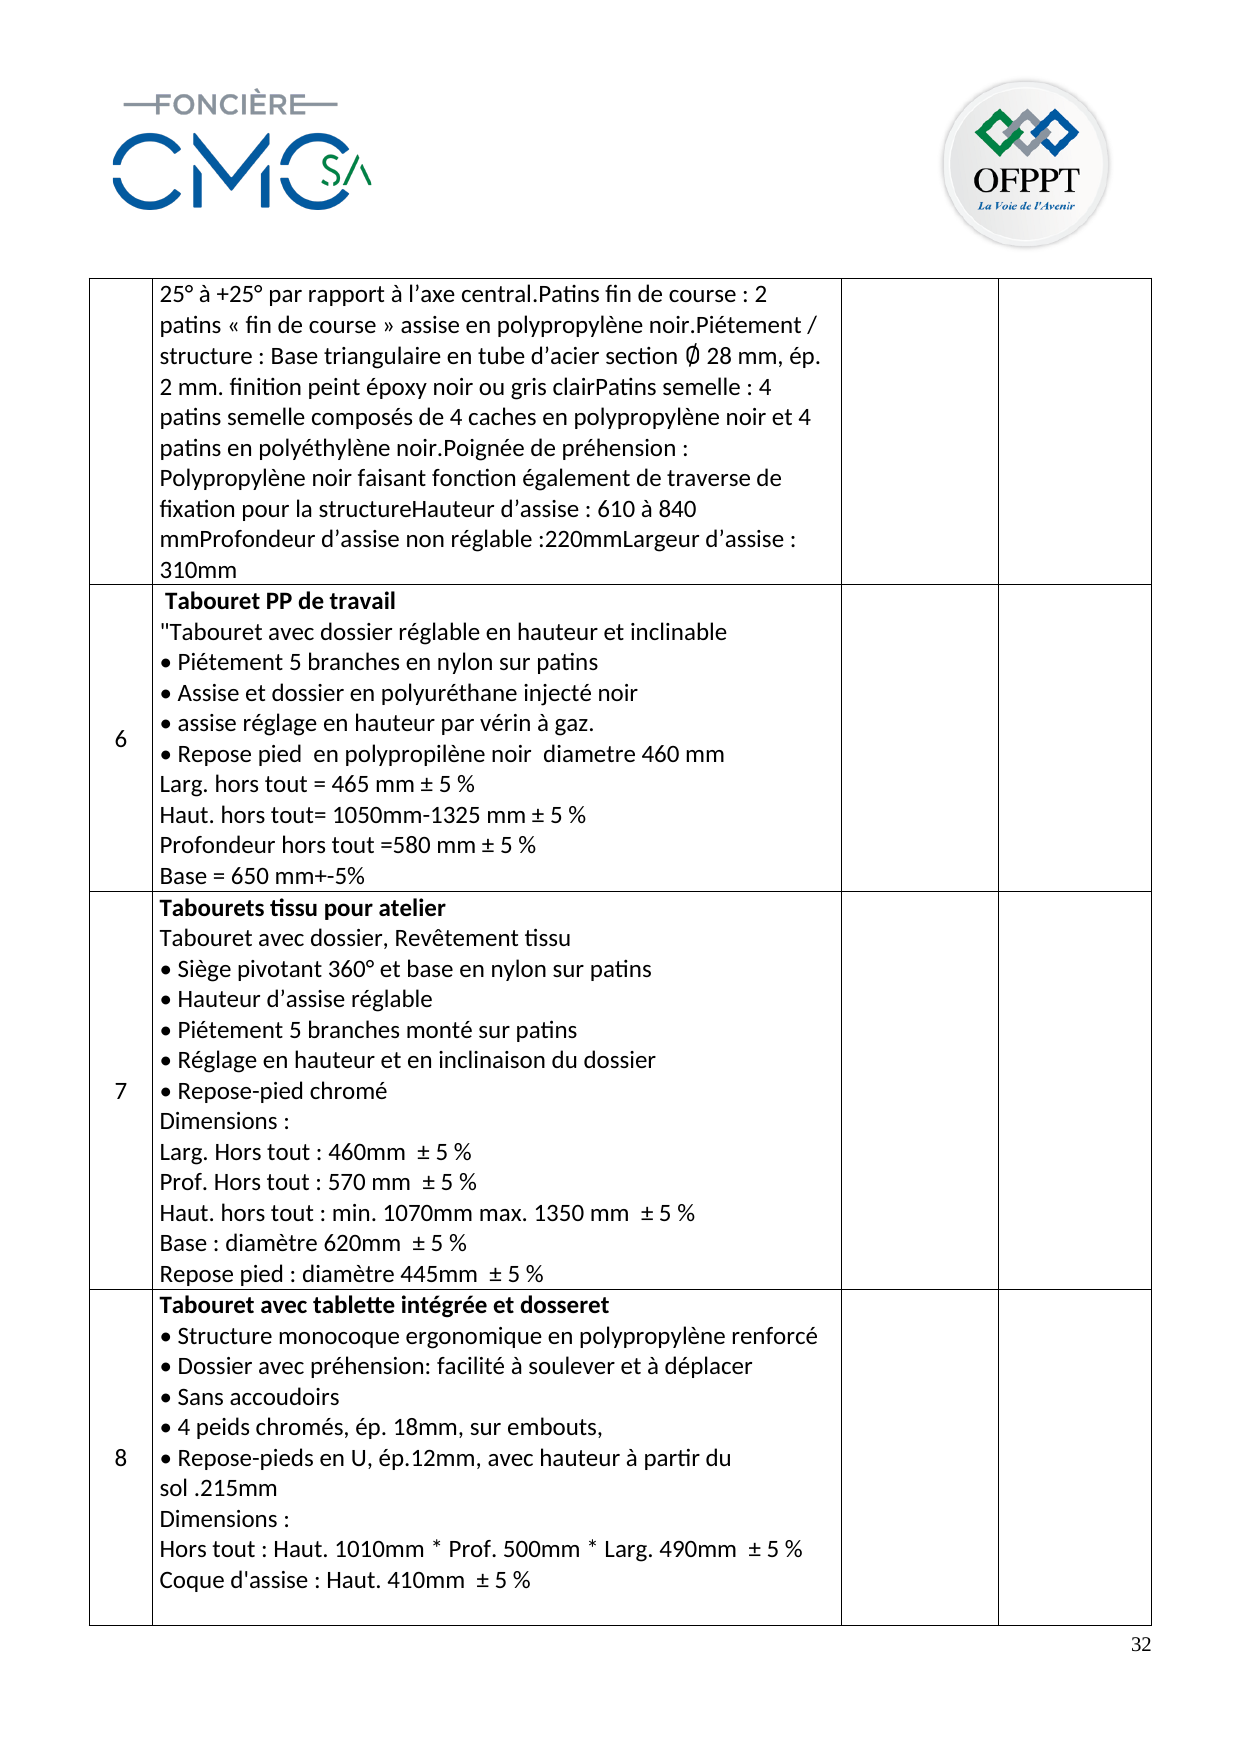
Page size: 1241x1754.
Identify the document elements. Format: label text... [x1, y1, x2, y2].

table_cell Tabouret avec tablette intégrée et dosseret • Structure monocoque ergonomique en polypropylène renforcé • Dossier avec préhension: facilité à soulever et à déplacer • Sans accoudoirs • 4 peids chromés, ép. 18mm, sur embouts, • Repose-pieds en U, ép.12mm, avec hauteur à partir du sol .215mm Dimensions : Hors tout : Haut. 1010mm * Prof. 500mm * Larg. 490mm ± 5 % Coque d'assise : Haut. 410mm ± 5 % [153, 1290, 841, 1625]
table_cell [999, 892, 1151, 1288]
table_cell 5 [90, 279, 152, 584]
table_cell Tabouret PP de travail "Tabouret avec dossier réglable en hauteur et inclinable • Piétement 5 branches en nylon sur patins • Assise et dossier en polyuréthane injecté noir • assise réglage en hauteur par vérin à gaz. • Repose pied en polypropilène noir diametre 460 mm Larg. hors tout = 465 mm ± 5 % Haut. hors tout= 1050mm-1325 mm ± 5 % Profondeur hors tout =580 mm ± 5 % Base = 650 mm+-5% [153, 585, 841, 891]
table_cell 6 [90, 585, 152, 891]
picture [112, 88, 372, 210]
table_cell [842, 279, 998, 584]
table_cell [842, 892, 998, 1288]
table_cell [999, 1290, 1151, 1625]
table_cell [842, 1290, 998, 1625]
table_cell 7 [90, 892, 152, 1288]
picture [935, 73, 1116, 254]
table_cell [999, 279, 1151, 584]
table_cell 8 [90, 1290, 152, 1625]
table_cell [999, 585, 1151, 891]
table_cell Tabourets tissu pour atelier Tabouret avec dossier, Revêtement tissu • Siège pivotant 360° et base en nylon sur patins • Hauteur d’assise réglable • Piétement 5 branches monté sur patins • Réglage en hauteur et en inclinaison du dossier • Repose-pied chromé Dimensions : Larg. Hors tout : 460mm ± 5 % Prof. Hors tout : 570 mm ± 5 % Haut. hors tout : min. 1070mm max. 1350 mm ± 5 % Base : diamètre 620mm ± 5 % Repose pied : diamètre 445mm ± 5 % [153, 892, 841, 1288]
table_cell [842, 585, 998, 891]
